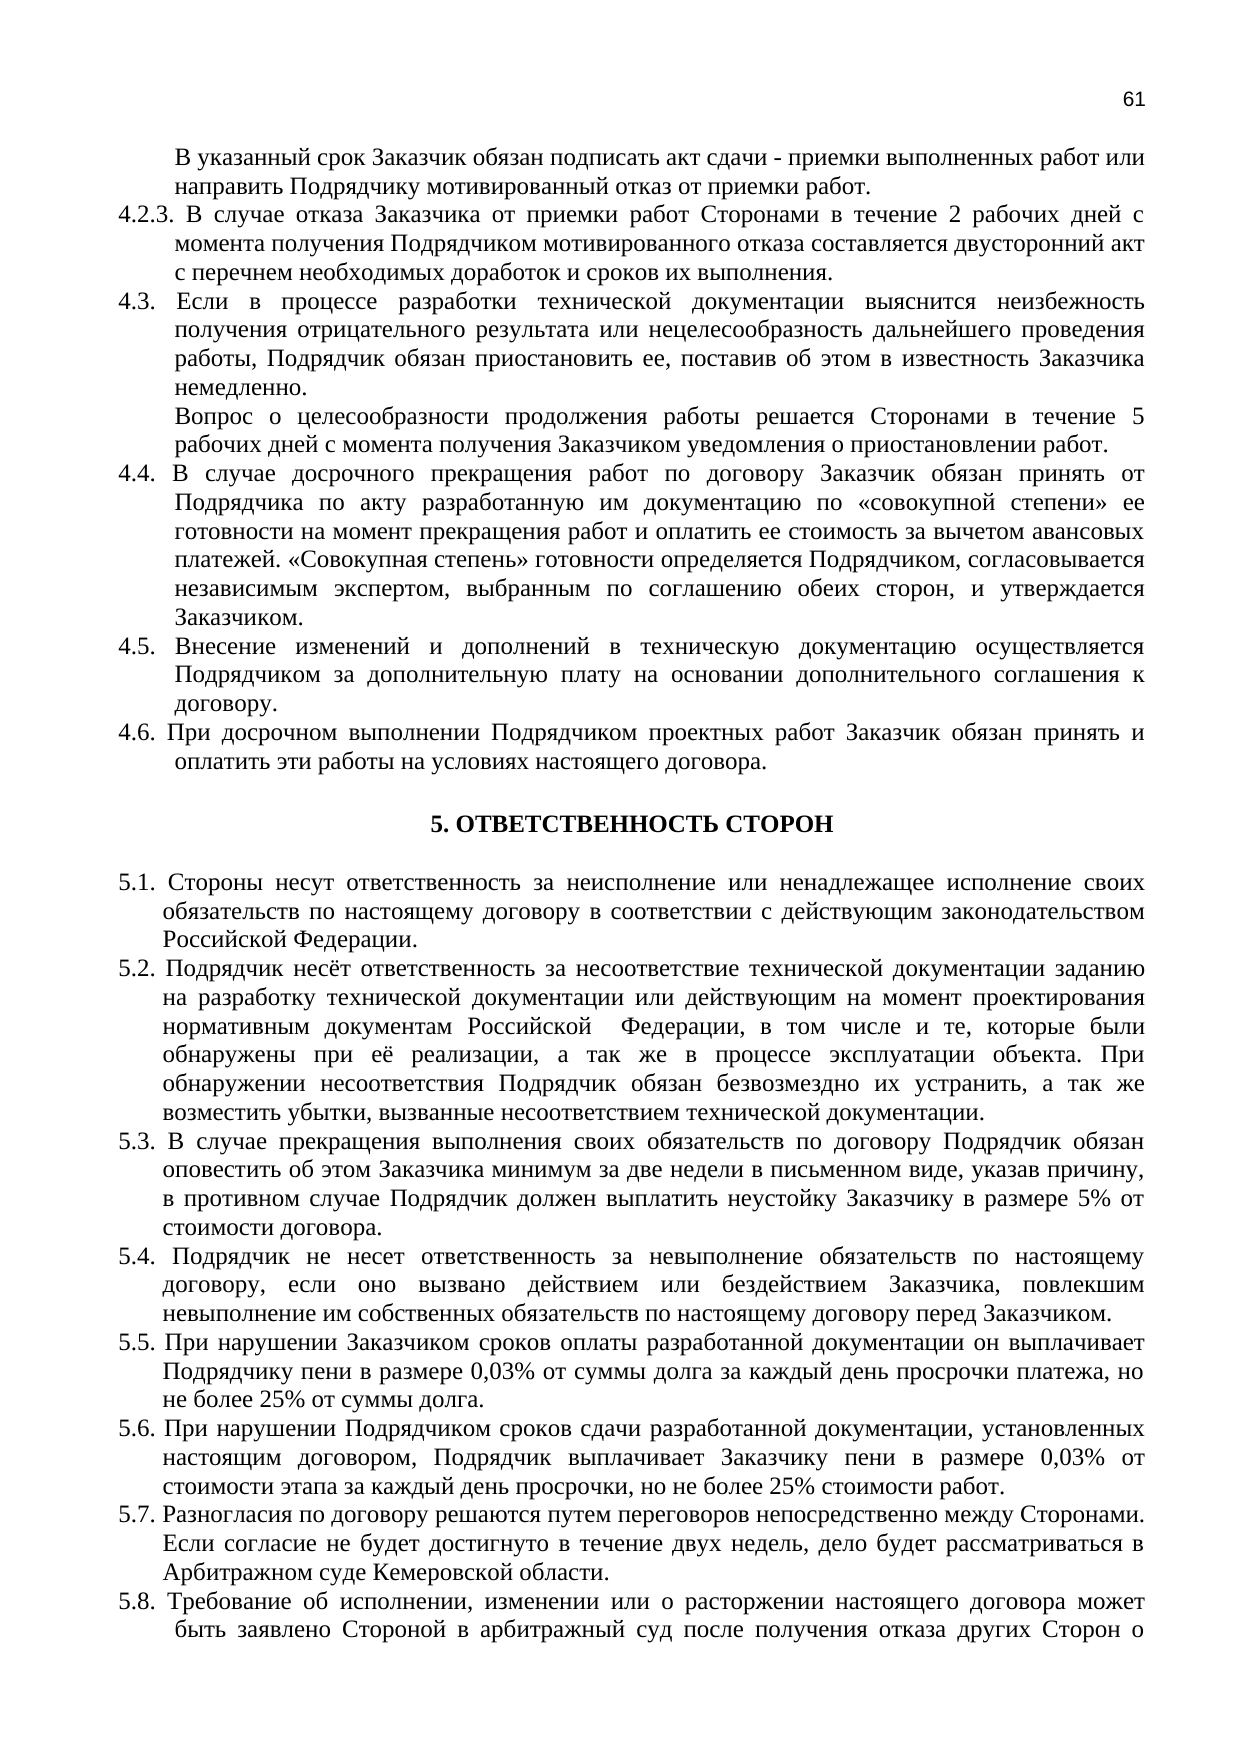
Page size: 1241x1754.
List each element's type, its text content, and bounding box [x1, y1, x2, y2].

text 4.4. В случае досрочного прекращения работ по договору Заказчик обязан принять от Подрядчика по акту разработанную им документацию по «совокупной степени» ее готовности на момент прекращения работ и оплатить ее стоимость за вычетом авансовых платежей. «Совокупная степень» готовности определяется Подрядчиком, согласовывается независимым экспертом, выбранным по соглашению обеих сторон, и утверждается Заказчиком. [118, 458, 1146, 631]
text 5.3. В случае прекращения выполнения своих обязательств по договору Подрядчик обязан оповестить об этом Заказчика минимум за две недели в письменном виде, указав причину, в противном случае Подрядчик должен выплатить неустойку Заказчику в размере 5% от стоимости договора. [118, 1126, 1146, 1241]
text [118, 1586, 1146, 1643]
table_header 5. ОТВЕТСТВЕННОСТЬ СТОРОН [134, 810, 1130, 838]
text 5.6. При нарушении Подрядчиком сроков сдачи разработанной документации, установленных настоящим договором, Подрядчик выплачивает Заказчику пени в размере 0,03% от стоимости этапа за каждый день просрочки, но не более 25% стоимости работ. [118, 1413, 1146, 1499]
text 4.2.3. В случае отказа Заказчика от приемки работ Сторонами в течение 2 рабочих дней с момента получения Подрядчиком мотивированного отказа составляется двусторонний акт с перечнем необходимых доработок и сроков их выполнения. [118, 199, 1146, 286]
text Вопрос о целесообразности продолжения работы решается Сторонами в течение 5 рабочих дней с момента получения Заказчиком уведомления о приостановлении работ. [174, 401, 1146, 458]
text 4.5. Внесение изменений и дополнений в техническую документацию осуществляется Подрядчиком за дополнительную плату на основании дополнительного соглашения к договору. [118, 631, 1146, 717]
text 5.2. Подрядчик несёт ответственность за несоответствие технической документации заданию на разработку технической документации или действующим на момент проектирования нормативным документам Российской Федерации, в том числе и те, которые были обнаружены при её реализации, а так же в процессе эксплуатации объекта. При обнаружении несоответствия Подрядчик обязан безвозмездно их устранить, а так же возместить убытки, вызванные несоответствием технической документации. [118, 953, 1146, 1126]
text 4.3. Если в процессе разработки технической документации выяснится неизбежность получения отрицательного результата или нецелесообразность дальнейшего проведения работы, Подрядчик обязан приостановить ее, поставив об этом в известность Заказчика немедленно. [118, 286, 1146, 401]
text 5.5. При нарушении Заказчиком сроков оплаты разработанной документации он выплачивает Подрядчику пени в размере 0,03% от суммы долга за каждый день просрочки платежа, но не более 25% от суммы долга. [118, 1327, 1146, 1413]
text 5.1. Стороны несут ответственность за неисполнение или ненадлежащее исполнение своих обязательств по настоящему договору в соответствии с действующим законодательством Российской Федерации. [118, 867, 1146, 953]
text 4.6. При досрочном выполнении Подрядчиком проектных работ Заказчик обязан принять и оплатить эти работы на условиях настоящего договора. [118, 717, 1146, 774]
text 5.4. Подрядчик не несет ответственность за невыполнение обязательств по настоящему договору, если оно вызвано действием или бездействием Заказчика, повлекшим невыполнение им собственных обязательств по настоящему договору перед Заказчиком. [118, 1241, 1146, 1327]
text В указанный срок Заказчик обязан подписать акт сдачи - приемки выполненных работ или направить Подрядчику мотивированный отказ от приемки работ. [174, 142, 1146, 199]
text 5.7. Разногласия по договору решаются путем переговоров непосредственно между Сторонами. Если согласие не будет достигнуто в течение двух недель, дело будет рассматриваться в Арбитражном суде Кемеровской области. [118, 1499, 1146, 1586]
